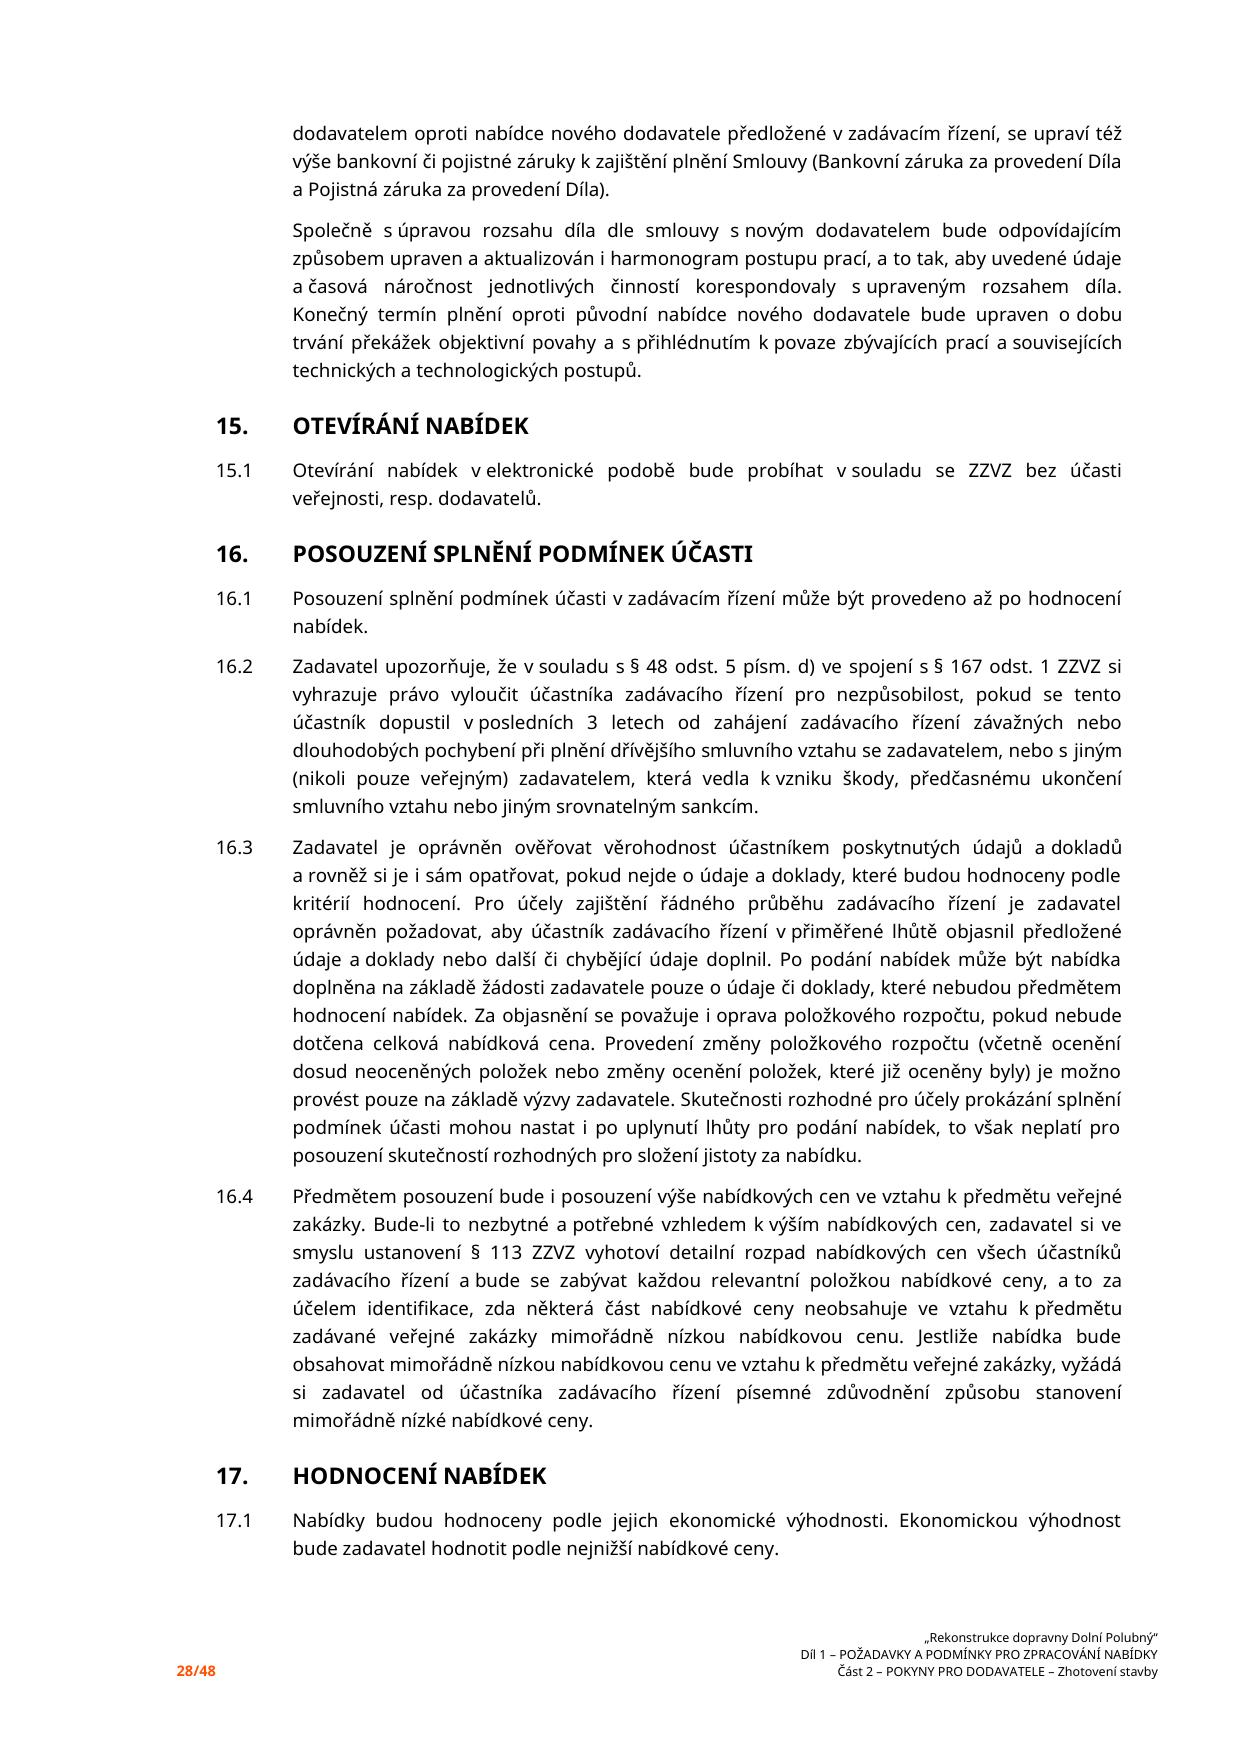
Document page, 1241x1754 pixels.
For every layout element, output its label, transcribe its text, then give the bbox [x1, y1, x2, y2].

text HODNOCENÍ NABÍDEK [216, 1460, 1122, 1491]
list Společně s úpravou rozsahu díla dle smlouvy s novým dodavatelem bude odpovídajícím způsobem upraven a aktualizován i harmonogram postupu prací, a to tak, aby uvedené údaje a časová náročnost jednotlivých činností korespondovaly s upraveným rozsahem díla. Konečný termín plnění oproti původní nabídce nového dodavatele bude upraven o dobu trvání překážek objektivní povahy a s přihlédnutím k povaze zbývajících prací a souvisejících technických a technologických postupů. [292, 217, 1122, 383]
text Nabídky budou hodnoceny podle jejich ekonomické výhodnosti. Ekonomickou výhodnost bude zadavatel hodnotit podle nejnižší nabídkové ceny. [216, 1507, 1122, 1561]
text Posouzení splnění podmínek účasti v zadávacím řízení může být provedeno až po hodnocení nabídek. [216, 585, 1122, 639]
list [292, 121, 1122, 202]
text Otevírání nabídek v elektronické podobě bude probíhat v souladu se ZZVZ bez účasti veřejnosti, resp. dodavatelů. [216, 457, 1122, 511]
text Zadavatel je oprávněn ověřovat věrohodnost účastníkem poskytnutých údajů a dokladů a rovněž si je i sám opatřovat, pokud nejde o údaje a doklady, které budou hodnoceny podle kritérií hodnocení. Pro účely zajištění řádného průběhu zadávacího řízení je zadavatel oprávněn požadovat, aby účastník zadávacího řízení v přiměřené lhůtě objasnil předložené údaje a doklady nebo další či chybějící údaje doplnil. Po podání nabídek může být nabídka doplněna na základě žádosti zadavatele pouze o údaje či doklady, které nebudou předmětem hodnocení nabídek. Za objasnění se považuje i oprava položkového rozpočtu, pokud nebude dotčena celková nabídková cena. Provedení změny položkového rozpočtu (včetně ocenění dosud neoceněných položek nebo změny ocenění položek, které již oceněny byly) je možno provést pouze na základě výzvy zadavatele. Skutečnosti rozhodné pro účely prokázání splnění podmínek účasti mohou nastat i po uplynutí lhůty pro podání nabídek, to však neplatí pro posouzení skutečností rozhodných pro složení jistoty za nabídku. [216, 834, 1122, 1168]
text Zadavatel upozorňuje, že v souladu s § 48 odst. 5 písm. d) ve spojení s § 167 odst. 1 ZZVZ si vyhrazuje právo vyloučit účastníka zadávacího řízení pro nezpůsobilost, pokud se tento účastník dopustil v posledních 3 letech od zahájení zadávacího řízení závažných nebo dlouhodobých pochybení při plnění dřívějšího smluvního vztahu se zadavatelem, nebo s jiným (nikoli pouze veřejným) zadavatelem, která vedla k vzniku škody, předčasnému ukončení smluvního vztahu nebo jiným srovnatelným sankcím. [216, 654, 1122, 819]
text OTEVÍRÁNÍ NABÍDEK [216, 410, 1122, 442]
text POSOUZENÍ SPLNĚNÍ PODMÍNEK ÚČASTI [216, 538, 1122, 569]
text Předmětem posouzení bude i posouzení výše nabídkových cen ve vztahu k předmětu veřejné zakázky. Bude-li to nezbytné a potřebné vzhledem k výším nabídkových cen, zadavatel si ve smyslu ustanovení § 113 ZZVZ vyhotoví detailní rozpad nabídkových cen všech účastníků zadávacího řízení a bude se zabývat každou relevantní položkou nabídkové ceny, a to za účelem identifikace, zda některá část nabídkové ceny neobsahuje ve vztahu k předmětu zadávané veřejné zakázky mimořádně nízkou nabídkovou cenu. Jestliže nabídka bude obsahovat mimořádně nízkou nabídkovou cenu ve vztahu k předmětu veřejné zakázky, vyžádá si zadavatel od účastníka zadávacího řízení písemné zdůvodnění způsobu stanovení mimořádně nízké nabídkové ceny. [216, 1183, 1122, 1433]
